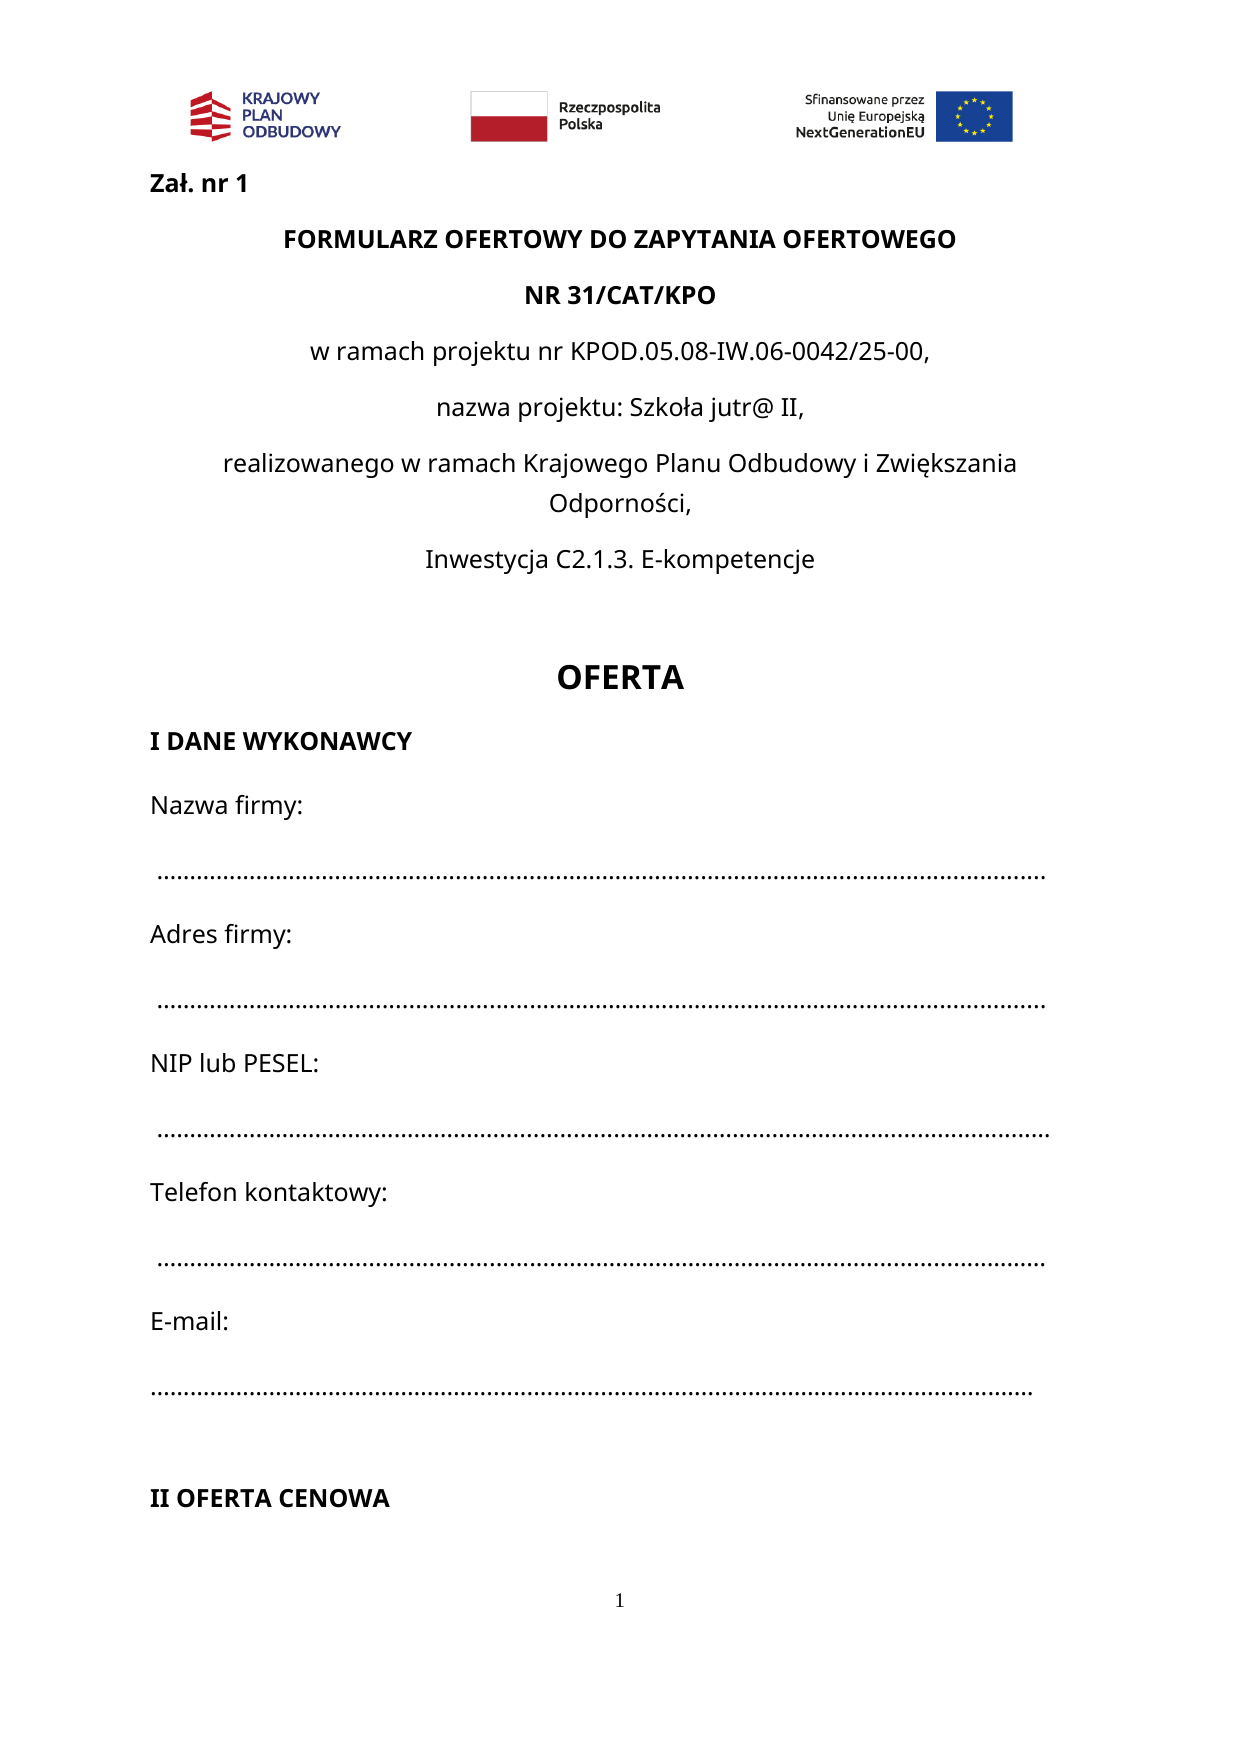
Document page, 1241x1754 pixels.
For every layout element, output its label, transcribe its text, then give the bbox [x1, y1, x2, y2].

text ………………………...............................………………………………………............................... [150, 852, 1090, 886]
text …………………………………………….....................………………………………….....................… [150, 1110, 1090, 1144]
text …………………………………………..........................................…………...…...................…… [150, 1368, 1090, 1402]
text Telefon kontaktowy: [150, 1175, 1090, 1209]
text Nazwa firmy: [150, 788, 1090, 822]
text realizowanego w ramach Krajowego Planu Odbudowy i Zwiększania Odporności, [150, 446, 1090, 520]
text ……………………................................………………………………………….............................. [150, 981, 1090, 1015]
text OFERTA [150, 654, 1090, 699]
text I DANE WYKONAWCY [150, 723, 1090, 757]
text NR 31/CAT/KPO [150, 278, 1090, 312]
text ……………………....................................…………………………………….......................……… [150, 1239, 1090, 1273]
text E-mail: [150, 1304, 1090, 1338]
text Zał. nr 1 [150, 150, 1090, 199]
text NIP lub PESEL: [150, 1046, 1090, 1080]
text Adres firmy: [150, 917, 1090, 951]
text Inwestycja C2.1.3. E-kompetencje [150, 542, 1090, 576]
picture [190, 72, 1031, 160]
text FORMULARZ OFERTOWY DO ZAPYTANIA OFERTOWEGO [150, 222, 1090, 256]
text w ramach projektu nr KPOD.05.08-IW.06-0042/25-00, [150, 334, 1090, 368]
text II OFERTA CENOWA [150, 1480, 1090, 1514]
text nazwa projektu: Szkoła jutr@ II, [150, 390, 1090, 424]
